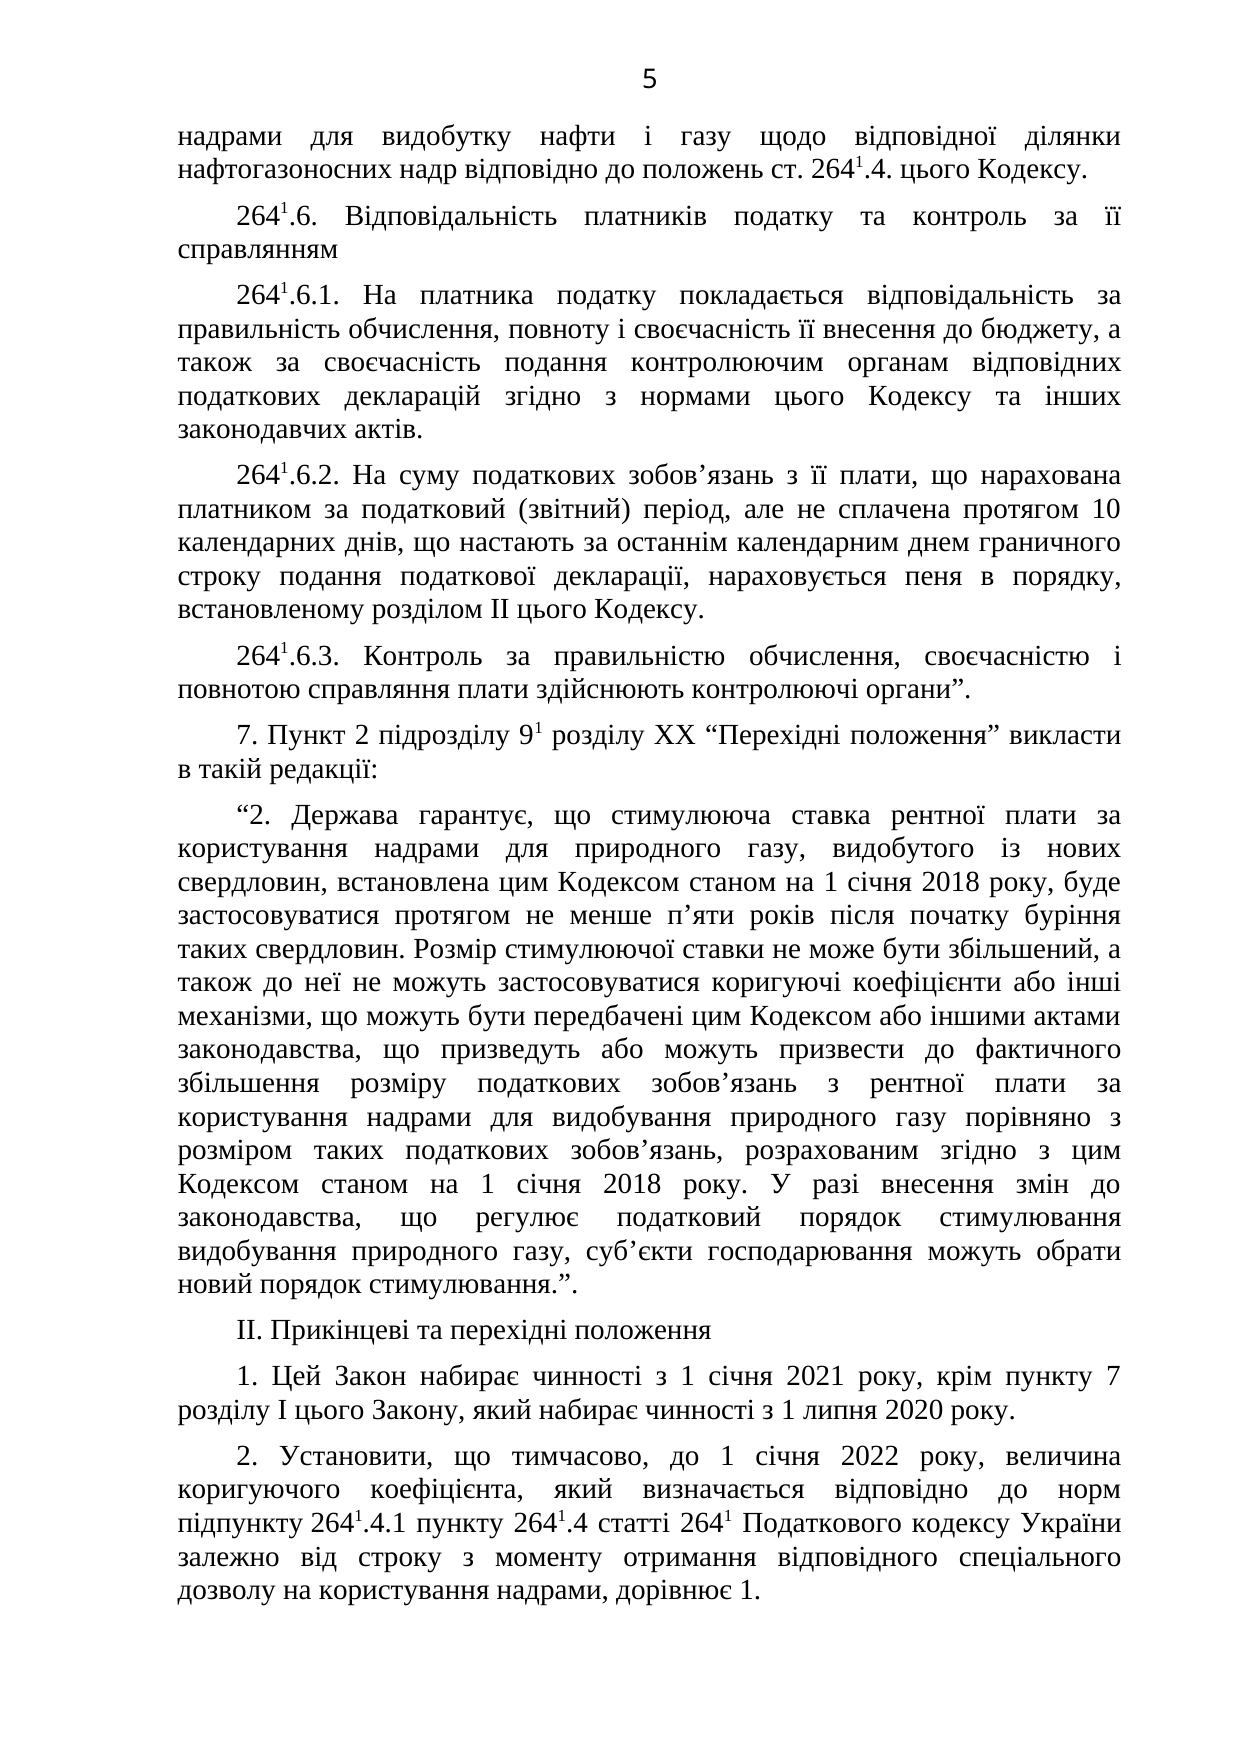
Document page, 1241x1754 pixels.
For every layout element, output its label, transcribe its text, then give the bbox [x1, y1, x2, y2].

text 1. Цей Закон набирає чинності з 1 січня 2021 року, крім пункту 7 розділу I цього Закону, який набирає чинності з 1 липня 2020 року. [177, 1358, 1122, 1426]
text 2641.6.1. На платника податку покладається відповідальність за правильність обчислення, повноту і своєчасність її внесення до бюджету, а також за своєчасність подання контролюючим органам відповідних податкових декларацій згідно з нормами цього Кодексу та інших законодавчих актів. [177, 277, 1122, 445]
text “2. Держава гарантує, що стимулююча ставка рентної плати за користування надрами для природного газу, видобутого із нових свердловин, встановлена цим Кодексом станом на 1 січня 2018 року, буде застосовуватися протягом не менше п’яти років після початку буріння таких свердловин. Розмір стимулюючої ставки не може бути збільшений, а також до неї не можуть застосовуватися коригуючі коефіцієнти або інші механізми, що можуть бути передбачені цим Кодексом або іншими актами законодавства, що призведуть або можуть призвести до фактичного збільшення розміру податкових зобов’язань з рентної плати за користування надрами для видобування природного газу порівняно з розміром таких податкових зобов’язань, розрахованим згідно з цим Кодексом станом на 1 січня 2018 року. У разі внесення змін до законодавства, що регулює податковий порядок стимулювання видобування природного газу, суб’єкти господарювання можуть обрати новий порядок стимулювання.”. [177, 797, 1122, 1300]
text 2641.6.2. На суму податкових зобов’язань з її плати, що нарахована платником за податковий (звітний) період, але не сплачена протягом 10 календарних днів, що настають за останнім календарним днем граничного строку подання податкової декларації, нараховується пеня в порядку, встановленому розділом II цього Кодексу. [177, 457, 1122, 625]
text 7. Пункт 2 підрозділу 91 розділу XX “Перехідні положення” викласти в такій редакції: [177, 717, 1122, 784]
text 2641.6. Відповідальність платників податку та контроль за її справлянням [177, 198, 1122, 265]
text II. Прикінцеві та перехідні положення [177, 1312, 1122, 1346]
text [177, 118, 1122, 185]
text 2. Установити, що тимчасово, до 1 січня 2022 року, величина коригуючого коефіцієнта, який визначається відповідно до норм підпункту 2641.4.1 пункту 2641.4 статті 2641 Податкового кодексу України залежно від строку з моменту отримання відповідного спеціального дозволу на користування надрами, дорівнює 1. [177, 1438, 1122, 1606]
text 2641.6.3. Контроль за правильністю обчислення, своєчасністю і повнотою справляння плати здійснюють контролюючі органи”. [177, 638, 1122, 705]
